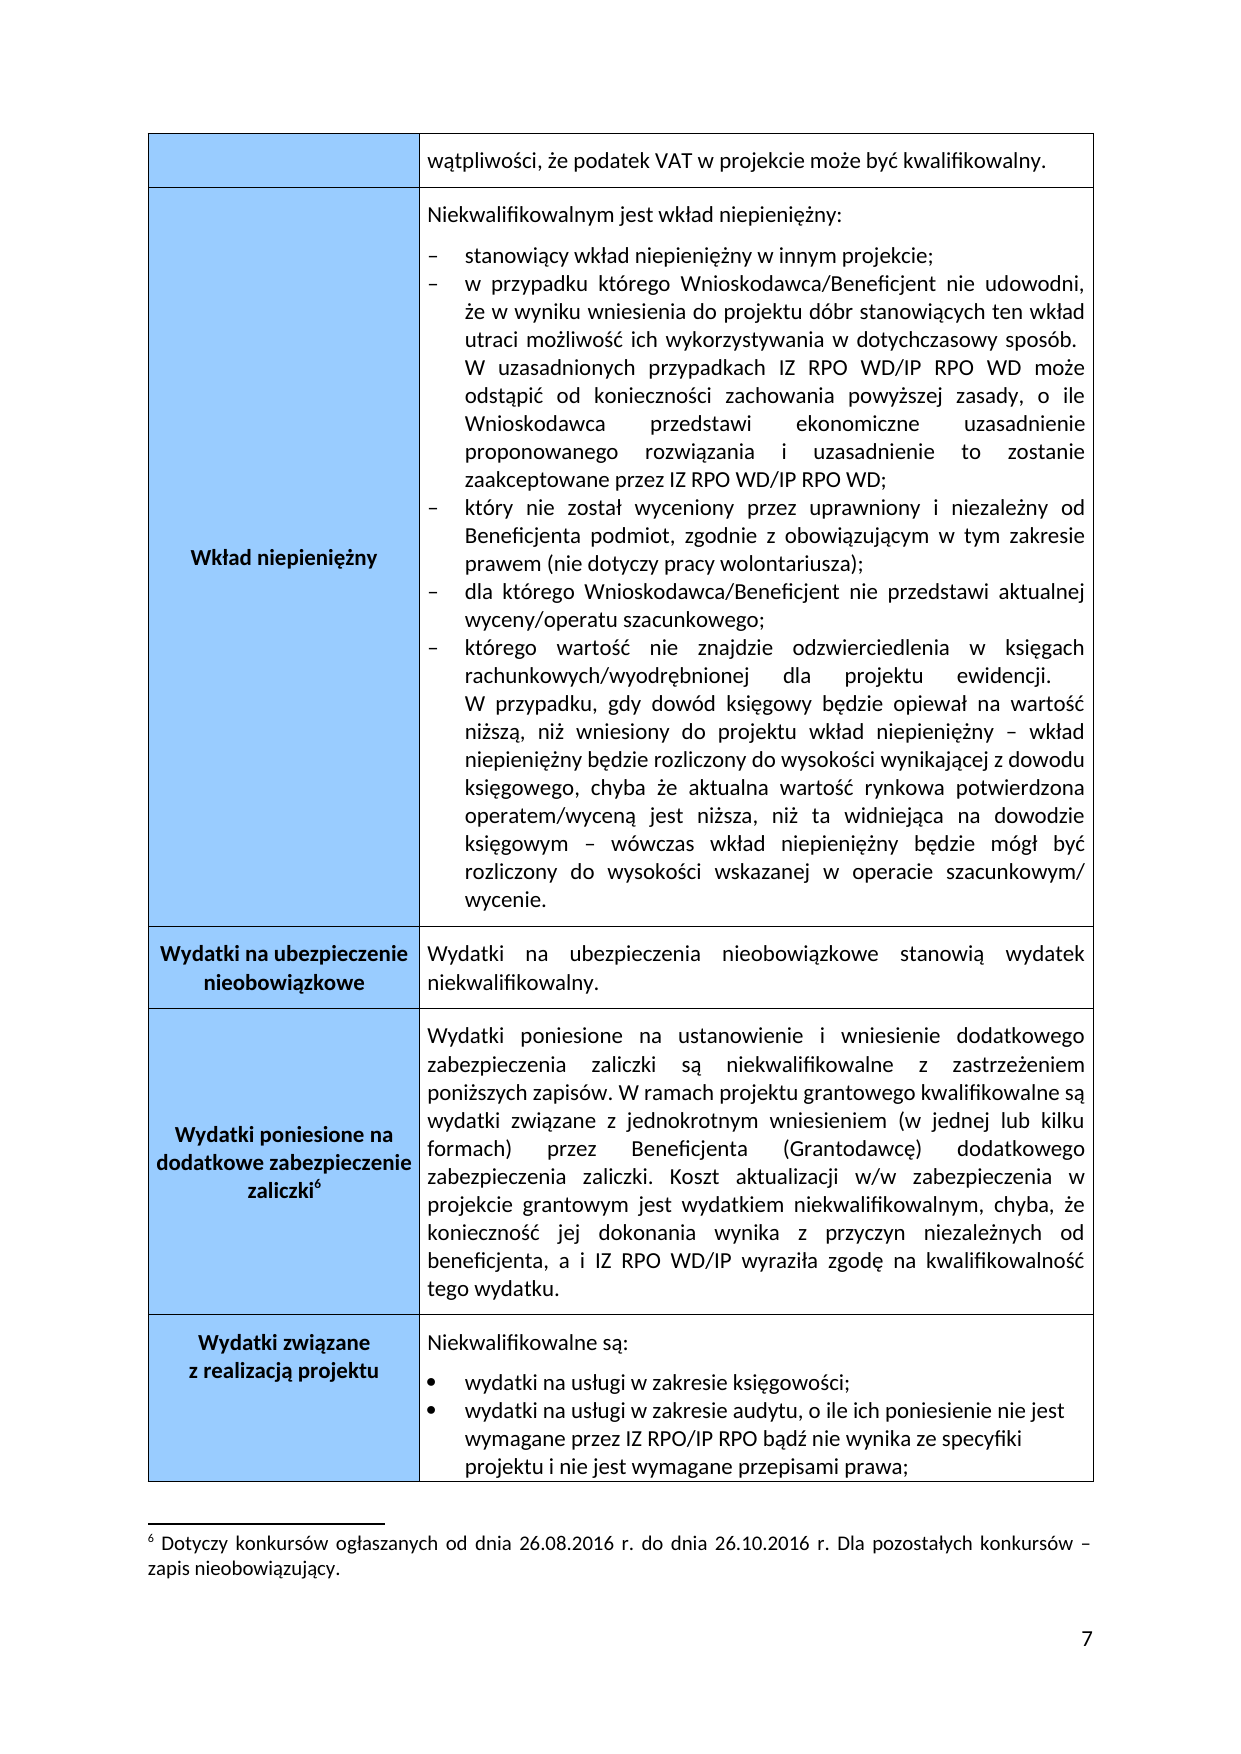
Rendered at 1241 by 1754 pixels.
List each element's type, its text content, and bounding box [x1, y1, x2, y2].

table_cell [149, 1315, 419, 1481]
table_cell Wydatki na ubezpieczenia nieobowiązkowe stanowią wydatek niekwalifikowalny. [420, 927, 1093, 1008]
table_cell VAT [149, 134, 419, 187]
table_cell Wydatki na ubezpieczenie nieobowiązkowe [149, 927, 419, 1008]
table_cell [420, 134, 1093, 187]
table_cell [420, 1315, 1093, 1481]
table_cell Wkład niepieniężny [149, 188, 419, 926]
table_cell Wydatki poniesione na dodatkowe zabezpieczenie zaliczki [149, 1009, 419, 1314]
table_cell Niekwalifikowalnym jest wkład niepieniężny: stanowiący wkład niepieniężny w innym projekcie; w przypadku którego Wnioskodawca/Beneficjent nie udowodni, że w wyniku wniesienia do projektu dóbr stanowiących ten wkład utraci możliwość ich wykorzystywania w dotychczasowy sposób. W uzasadnionych przypadkach IZ RPO WD/IP RPO WD może odstąpić od konieczności zachowania powyższej zasady, o ile Wnioskodawca przedstawi ekonomiczne uzasadnienie proponowanego rozwiązania i uzasadnienie to zostanie zaakceptowane przez IZ RPO WD/IP RPO WD; który nie został wyceniony przez uprawniony i niezależny od Beneficjenta podmiot, zgodnie z obowiązującym w tym zakresie prawem (nie dotyczy pracy wolontariusza); dla którego Wnioskodawca/Beneficjent nie przedstawi aktualnej wyceny/operatu szacunkowego; którego wartość nie znajdzie odzwierciedlenia w księgach rachunkowych/wyodrębnionej dla projektu ewidencji. W przypadku, gdy dowód księgowy będzie opiewał na wartość niższą, niż wniesiony do projektu wkład niepieniężny – wkład niepieniężny będzie rozliczony do wysokości wynikającej z dowodu księgowego, chyba że aktualna wartość rynkowa potwierdzona operatem/wyceną jest niższa, niż ta widniejąca na dowodzie księgowym – wówczas wkład niepieniężny będzie mógł być rozliczony do wysokości wskazanej w operacie szacunkowym/ wycenie. [420, 188, 1093, 926]
table_cell Wydatki poniesione na ustanowienie i wniesienie dodatkowego zabezpieczenia zaliczki są niekwalifikowalne z zastrzeżeniem poniższych zapisów. W ramach projektu grantowego kwalifikowalne są wydatki związane z jednokrotnym wniesieniem (w jednej lub kilku formach) przez Beneficjenta (Grantodawcę) dodatkowego zabezpieczenia zaliczki. Koszt aktualizacji w/w zabezpieczenia w projekcie grantowym jest wydatkiem niekwalifikowalnym, chyba, że konieczność jej dokonania wynika z przyczyn niezależnych od beneficjenta, a i IZ RPO WD/IP wyraziła zgodę na kwalifikowalność tego wydatku. [420, 1009, 1093, 1314]
